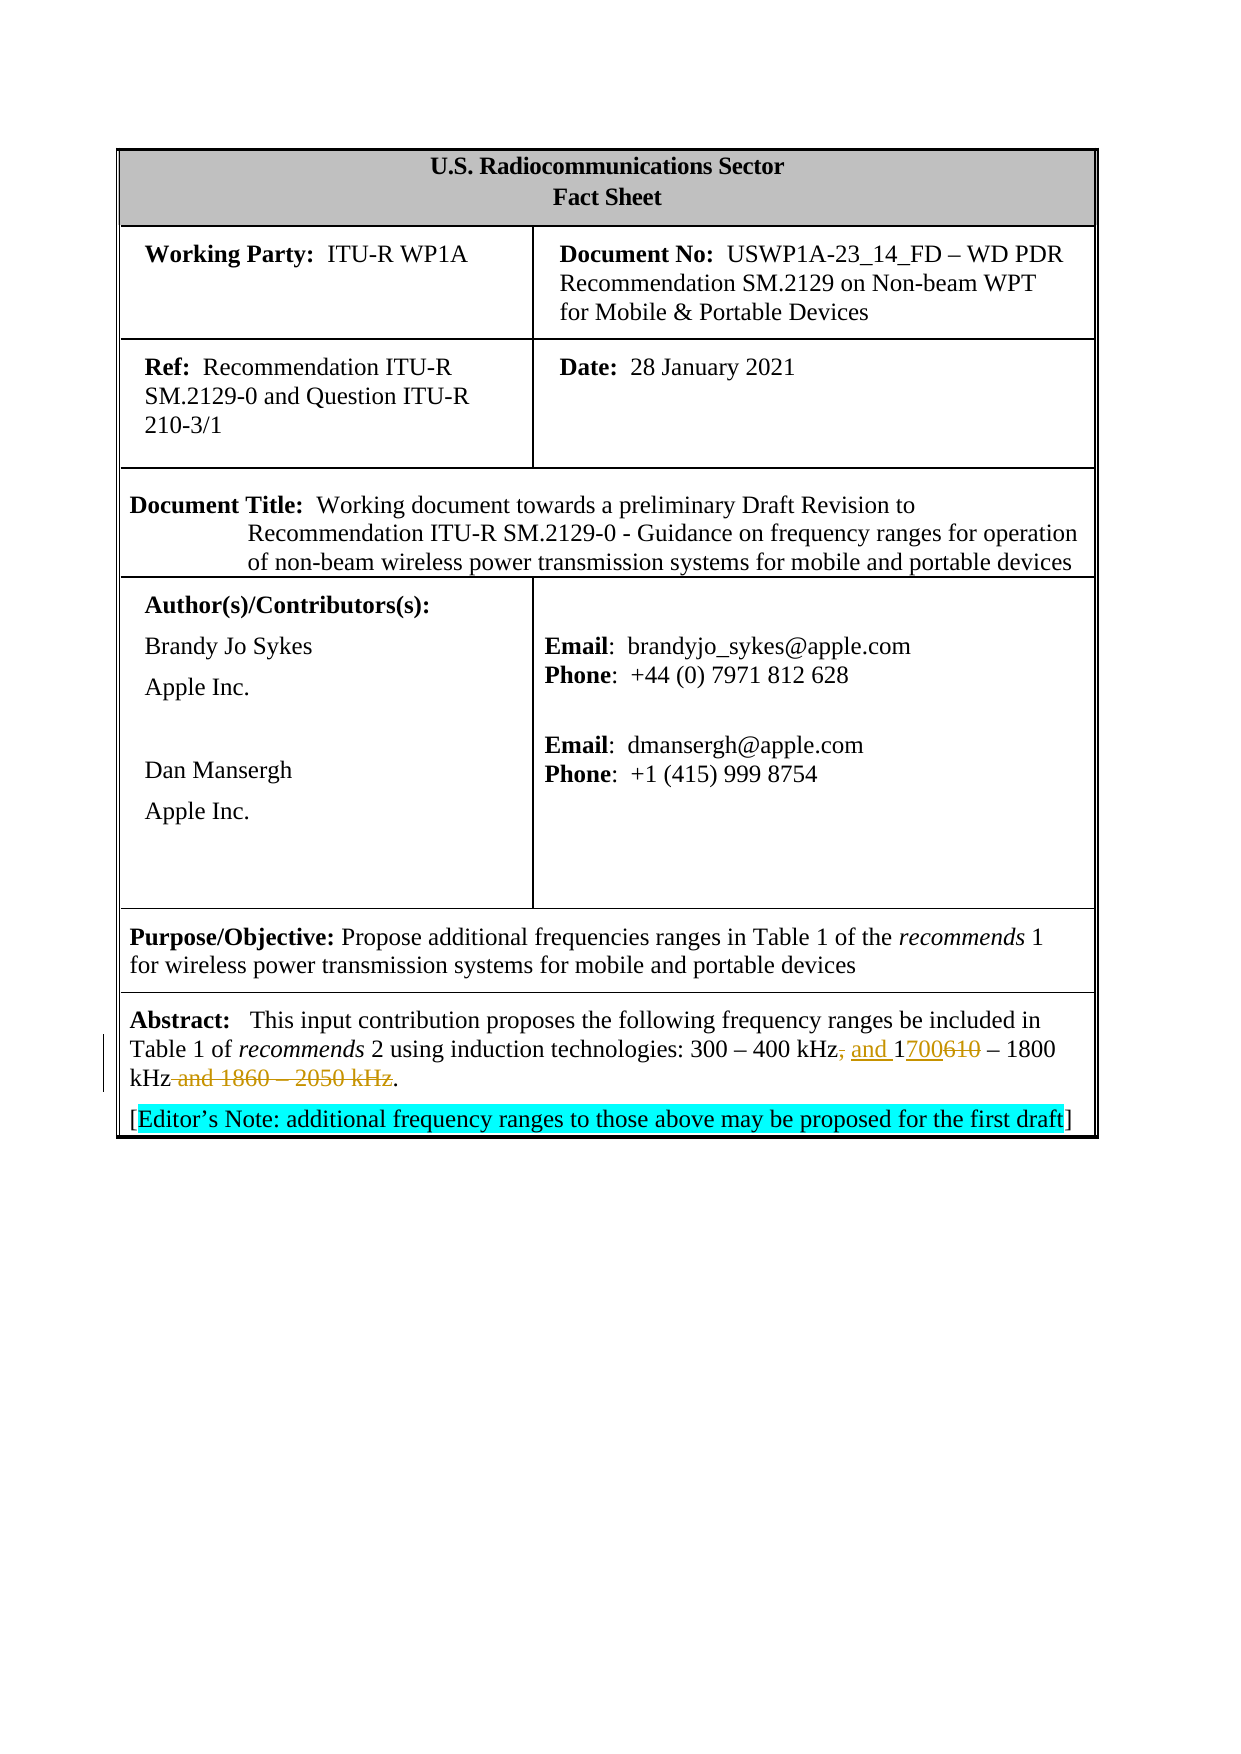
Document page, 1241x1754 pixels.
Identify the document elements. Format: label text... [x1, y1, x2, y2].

table_cell Document Title: Working document towards a preliminary Draft Revision to Recommendation ITU-R SM.2129-0 - Guidance on frequency ranges for operation of non-beam wireless power transmission systems for mobile and portable devices [120, 468, 1094, 576]
table_cell Date: 28 January 2021 [534, 340, 1094, 467]
table_header U.S. Radiocommunications Sector Fact Sheet [120, 151, 1094, 225]
table_cell Document No: USWP1A-23_14_FD – WD PDR Recommendation SM.2129 on Non-beam WPT for Mobile & Portable Devices [534, 227, 1094, 338]
table_cell Email: brandyjo_sykes@apple.com Phone: +44 (0) 7971 812 628 Email: dmansergh@apple.com Phone: +1 (415) 999 8754 [534, 578, 1094, 907]
table_cell Abstract: This input contribution proposes the following frequency ranges be included in Table 1 of recommends 2 using induction technologies: 300 – 400 kHz 1 – 1800 kHz. [Editor’s Note: additional frequency ranges to those above may be proposed for the first draft] [120, 993, 1094, 1135]
table_cell Working Party: ITU-R WP1A [120, 226, 532, 338]
table_cell Ref: Recommendation ITU-R SM.2129-0 and Question ITU-R 210-3/1 [120, 339, 532, 467]
table_cell Author(s)/Contributors(s): Brandy Jo Sykes Apple Inc. Dan Mansergh Apple Inc. [120, 577, 532, 907]
table_cell Purpose/Objective: Propose additional frequencies ranges in Table 1 of the recommends 1 for wireless power transmission systems for mobile and portable devices [120, 909, 1094, 992]
